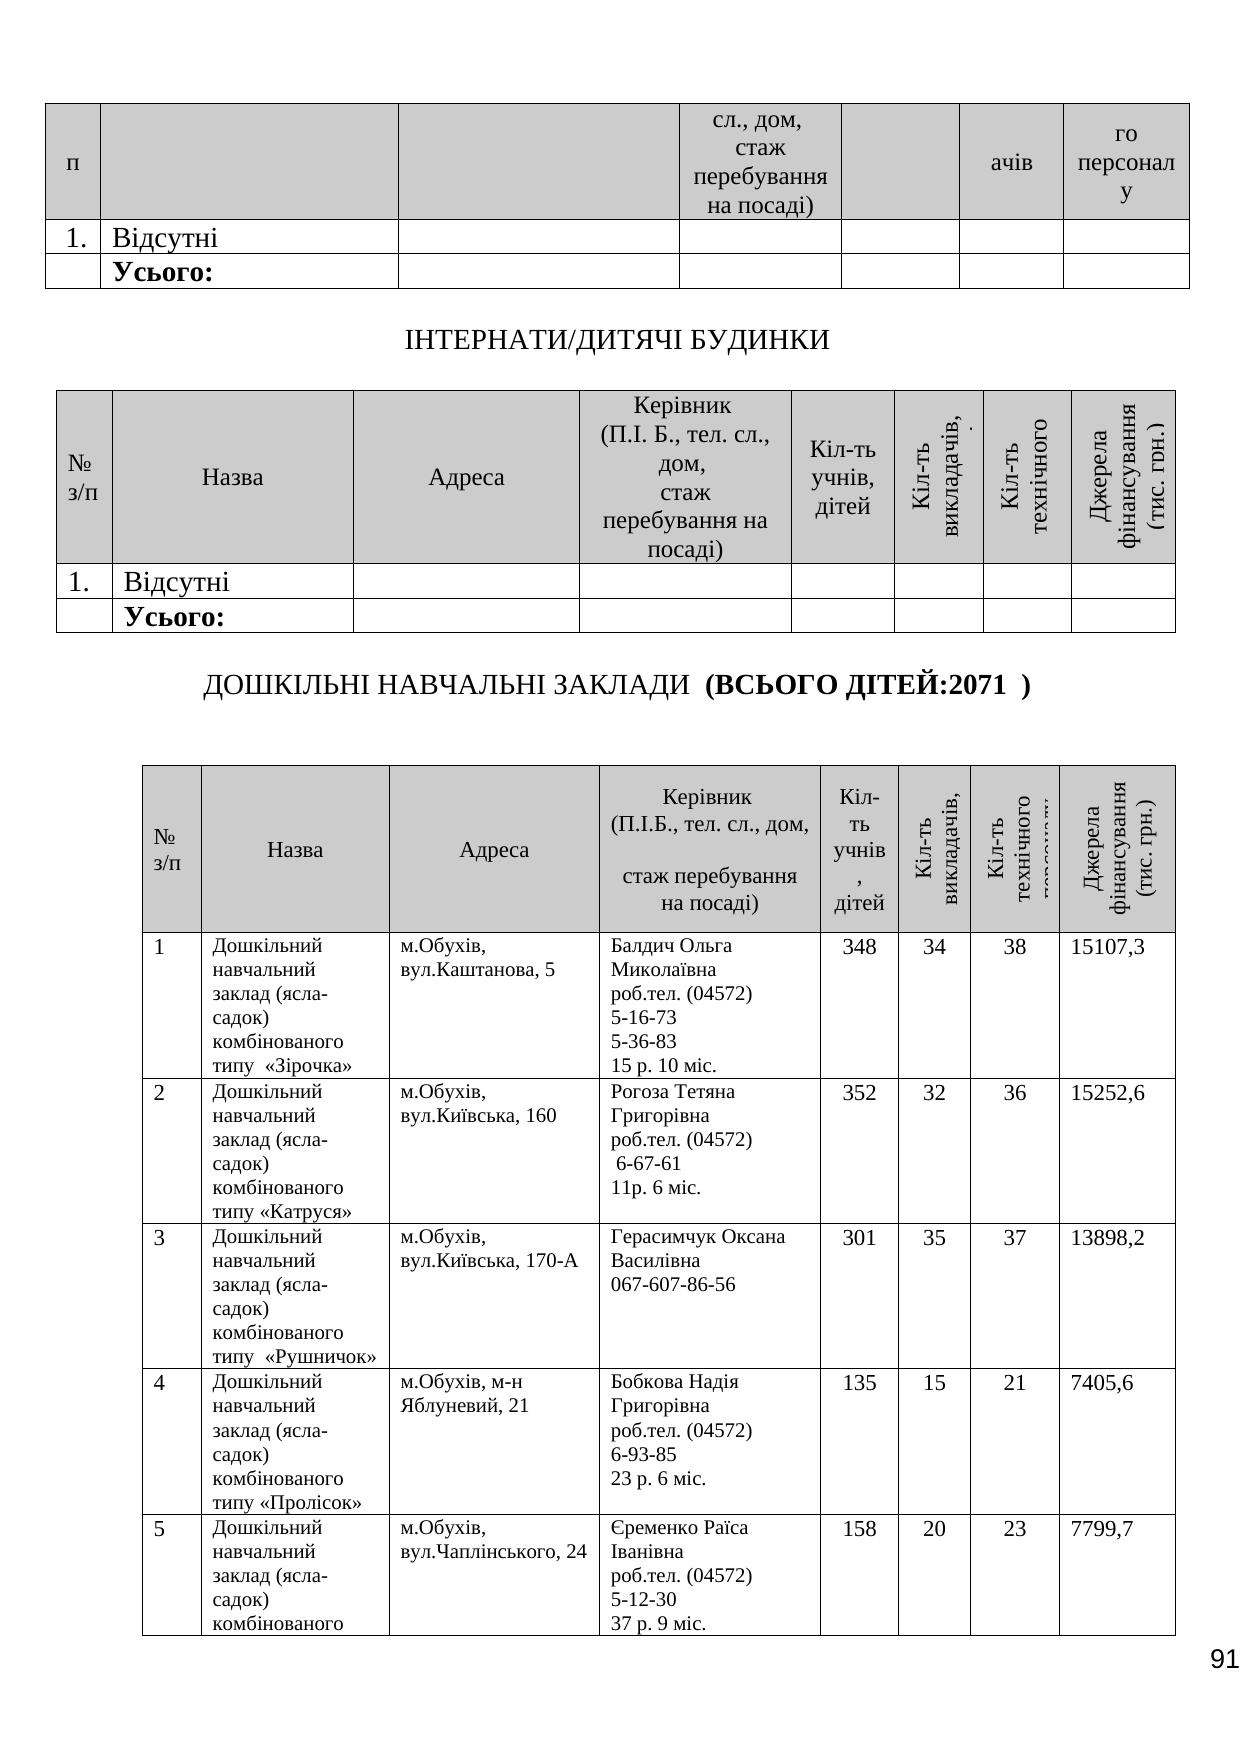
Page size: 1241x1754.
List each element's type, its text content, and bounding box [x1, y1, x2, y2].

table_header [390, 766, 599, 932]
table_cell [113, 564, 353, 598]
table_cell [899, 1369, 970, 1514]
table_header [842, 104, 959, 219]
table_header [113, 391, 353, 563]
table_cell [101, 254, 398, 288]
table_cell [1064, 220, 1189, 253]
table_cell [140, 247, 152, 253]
text ДОШКІЛЬНІ НАВЧАЛЬНІ ЗАКЛАДИ (ВСЬОГО ДІТЕЙ:2071 ) [59, 667, 1175, 700]
text ІНТЕРНАТИ/ДИТЯЧІ БУДИНКИ [59, 322, 1175, 356]
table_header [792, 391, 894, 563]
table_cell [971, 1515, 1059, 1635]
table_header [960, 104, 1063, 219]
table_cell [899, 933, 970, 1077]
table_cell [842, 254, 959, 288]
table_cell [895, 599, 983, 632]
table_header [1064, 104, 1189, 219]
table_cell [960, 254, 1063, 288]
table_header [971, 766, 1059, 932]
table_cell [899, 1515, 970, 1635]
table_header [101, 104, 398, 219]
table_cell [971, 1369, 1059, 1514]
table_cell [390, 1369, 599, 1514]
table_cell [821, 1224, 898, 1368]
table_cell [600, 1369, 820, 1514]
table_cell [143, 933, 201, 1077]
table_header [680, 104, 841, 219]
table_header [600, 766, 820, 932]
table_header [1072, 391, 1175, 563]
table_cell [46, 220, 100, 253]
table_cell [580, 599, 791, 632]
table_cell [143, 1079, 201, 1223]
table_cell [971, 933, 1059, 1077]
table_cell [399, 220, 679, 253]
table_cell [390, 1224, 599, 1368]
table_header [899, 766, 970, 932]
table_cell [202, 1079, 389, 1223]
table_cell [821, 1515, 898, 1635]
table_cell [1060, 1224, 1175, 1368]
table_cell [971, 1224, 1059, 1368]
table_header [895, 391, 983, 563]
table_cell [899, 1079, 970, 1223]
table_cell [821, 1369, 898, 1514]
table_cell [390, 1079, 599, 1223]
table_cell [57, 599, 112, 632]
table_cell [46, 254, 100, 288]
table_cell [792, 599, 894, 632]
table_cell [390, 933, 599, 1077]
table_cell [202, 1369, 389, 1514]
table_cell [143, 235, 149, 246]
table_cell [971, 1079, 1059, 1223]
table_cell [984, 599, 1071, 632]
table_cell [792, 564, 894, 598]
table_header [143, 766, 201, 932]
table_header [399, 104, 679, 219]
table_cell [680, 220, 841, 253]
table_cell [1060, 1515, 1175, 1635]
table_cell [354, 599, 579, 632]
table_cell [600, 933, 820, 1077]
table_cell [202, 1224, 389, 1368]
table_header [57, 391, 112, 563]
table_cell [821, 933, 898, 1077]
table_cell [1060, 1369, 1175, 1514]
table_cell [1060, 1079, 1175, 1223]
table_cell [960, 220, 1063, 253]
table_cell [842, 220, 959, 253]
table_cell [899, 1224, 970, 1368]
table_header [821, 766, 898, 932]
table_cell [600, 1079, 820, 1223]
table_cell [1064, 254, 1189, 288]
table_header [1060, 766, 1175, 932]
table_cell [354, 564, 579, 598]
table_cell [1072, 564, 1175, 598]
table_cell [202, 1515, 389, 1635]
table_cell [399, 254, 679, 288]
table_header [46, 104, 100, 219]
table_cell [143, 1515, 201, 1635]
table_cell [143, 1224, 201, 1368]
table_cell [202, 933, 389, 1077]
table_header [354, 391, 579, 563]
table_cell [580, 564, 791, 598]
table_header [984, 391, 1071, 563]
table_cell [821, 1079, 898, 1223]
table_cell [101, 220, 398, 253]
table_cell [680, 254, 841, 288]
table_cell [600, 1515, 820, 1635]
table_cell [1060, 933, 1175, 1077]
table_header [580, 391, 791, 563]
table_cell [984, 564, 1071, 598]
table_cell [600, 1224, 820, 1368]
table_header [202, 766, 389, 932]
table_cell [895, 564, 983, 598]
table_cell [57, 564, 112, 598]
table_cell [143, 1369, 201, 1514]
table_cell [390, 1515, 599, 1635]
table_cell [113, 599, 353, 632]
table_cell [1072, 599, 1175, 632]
